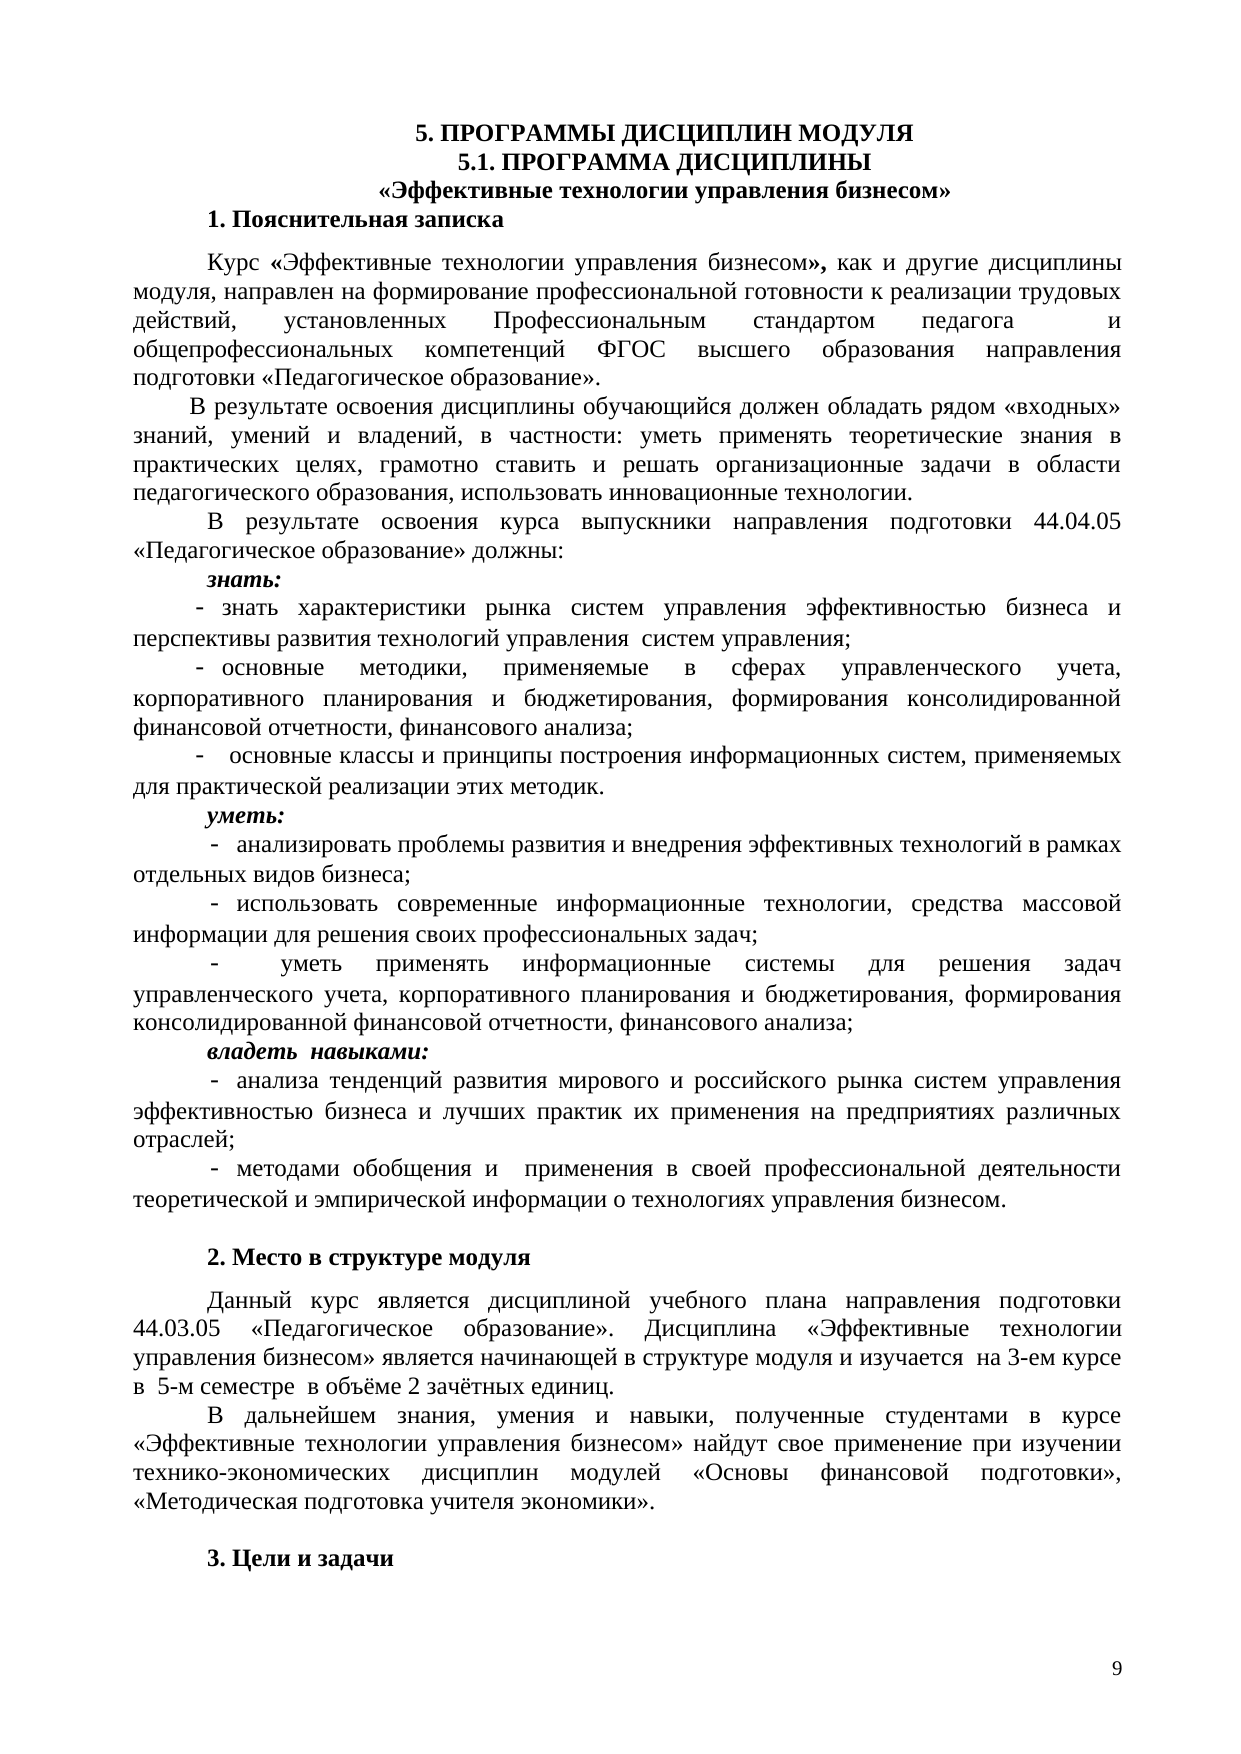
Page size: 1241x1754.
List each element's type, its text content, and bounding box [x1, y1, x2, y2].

list использовать современные информационные технологии, средства массовой информации для решения своих профессиональных задач; [133, 888, 1122, 948]
list уметь применять информационные системы для решения задач управленческого учета, корпоративного планирования и бюджетирования, формирования консолидированной финансовой отчетности, финансового анализа; [133, 948, 1122, 1036]
text В дальнейшем знания, умения и навыки, полученные студентами в курсе «Эффективные технологии управления бизнесом» найдут свое применение при изучении технико-экономических дисциплин модулей «Основы финансовой подготовки», «Методическая подготовка учителя экономики». [133, 1400, 1122, 1515]
text 1. Пояснительная записка [133, 204, 1122, 233]
list анализировать проблемы развития и внедрения эффективных технологий в рамках отдельных видов бизнеса; [133, 829, 1122, 888]
list знать характеристики рынка систем управления эффективностью бизнеса и перспективы развития технологий управления систем управления; [133, 592, 1122, 652]
text знать: [133, 564, 1122, 592]
list основные методики, применяемые в сферах управленческого учета, корпоративного планирования и бюджетирования, формирования консолидированной финансовой отчетности, финансового анализа; [133, 652, 1122, 740]
text 5.1. ПРОГРАММА ДИСЦИПЛИНЫ [133, 147, 1122, 176]
list методами обобщения и применения в своей профессиональной деятельности теоретической и эмпирической информации о технологиях управления бизнесом. [133, 1153, 1122, 1213]
text 5. ПРОГРАММЫ ДИСЦИПЛИН МОДУЛЯ [133, 118, 1122, 147]
text 3. Цели и задачи [133, 1543, 1122, 1572]
text 2. Место в структуре модуля [133, 1242, 1122, 1270]
text В результате освоения курса выпускники направления подготовки 44.04.05 «Педагогическое образование» должны: [133, 506, 1122, 564]
text Данный курс является дисциплиной учебного плана направления подготовки 44.03.05 «Педагогическое образование». Дисциплина «Эффективные технологии управления бизнесом» является начинающей в структуре модуля и изучается на 3-ем курсе в 5-м семестре в объёме 2 зачётных единиц. [133, 1285, 1122, 1400]
text В результате освоения дисциплины обучающийся должен обладать рядом «входных» знаний, умений и владений, в частности: уметь применять теоретические знания в практических целях, грамотно ставить и решать организационные задачи в области педагогического образования, использовать инновационные технологии. [133, 391, 1122, 506]
text владеть навыками: [133, 1036, 1122, 1065]
list основные классы и принципы построения информационных систем, применяемых для практической реализации этих методик. [133, 740, 1122, 800]
list анализа тенденций развития мирового и российского рынка систем управления эффективностью бизнеса и лучших практик их применения на предприятиях различных отраслей; [133, 1065, 1122, 1153]
text Курс «Эффективные технологии управления бизнесом», как и другие дисциплины модуля, направлен на формирование профессиональной готовности к реализации трудовых действий, установленных Профессиональным стандартом педагога и общепрофессиональных компетенций ФГОС высшего образования направления подготовки «Педагогическое образование». [133, 247, 1122, 391]
text уметь: [133, 800, 1122, 829]
text «Эффективные технологии управления бизнесом» [133, 176, 1122, 204]
